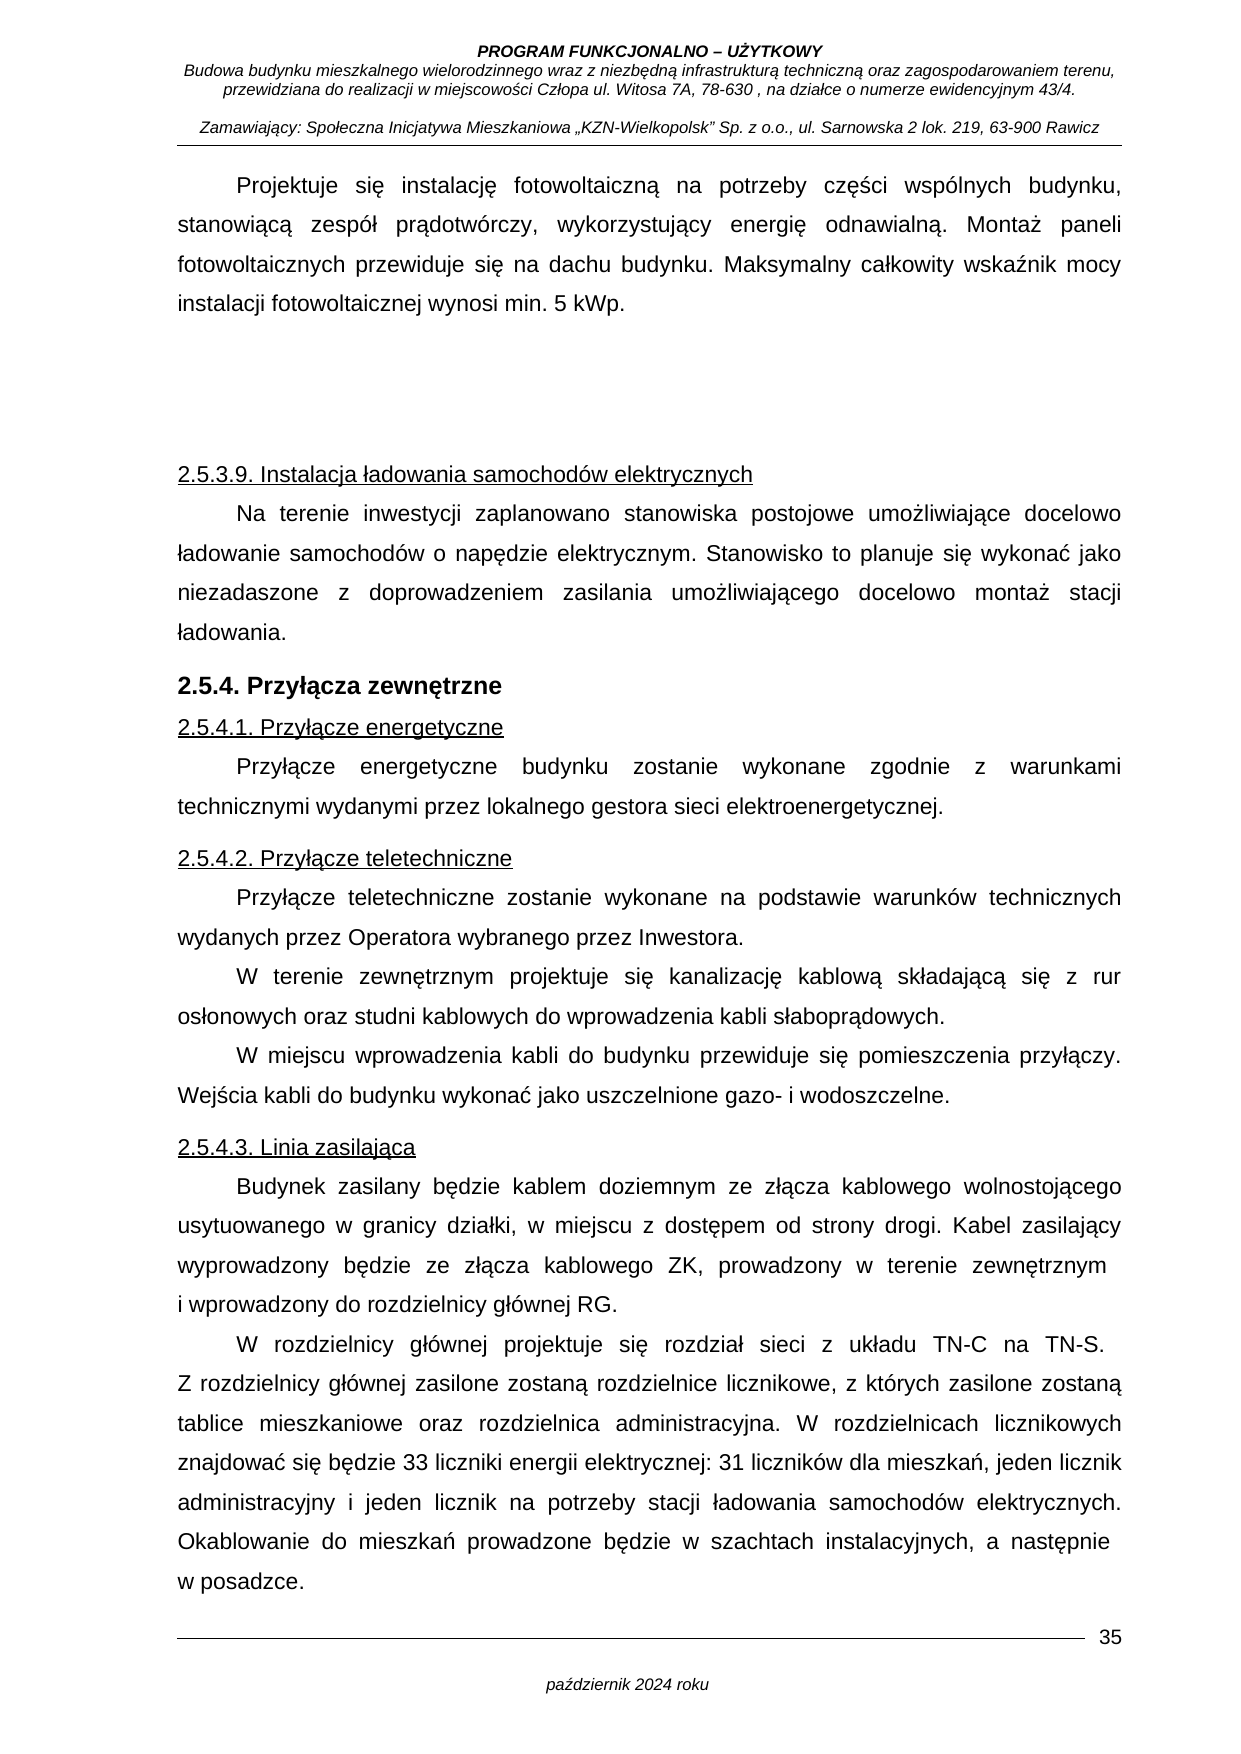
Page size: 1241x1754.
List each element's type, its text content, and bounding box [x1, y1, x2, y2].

text 2.5.3.9. Instalacja ładowania samochodów elektrycznych [177, 461, 1122, 487]
text Przyłącze energetyczne budynku zostanie wykonane zgodnie z warunkami technicznymi wydanymi przez lokalnego gestora sieci elektroenergetycznej. [177, 753, 1122, 819]
text W miejscu wprowadzenia kabli do budynku przewiduje się pomieszczenia przyłączy. Wejścia kabli do budynku wykonać jako uszczelnione gazo- i wodoszczelne. [177, 1042, 1122, 1108]
text 2.5.4.2. Przyłącze teletechniczne [177, 845, 1122, 871]
text 2.5.4. Przyłącza zewnętrzne [177, 671, 1122, 699]
text W rozdzielnicy głównej projektuje się rozdział sieci z układu TN-C na TN-S. Z rozdzielnicy głównej zasilone zostaną rozdzielnice licznikowe, z których zasilone zostaną tablice mieszkaniowe oraz rozdzielnica administracyjna. W rozdzielnicach licznikowych znajdować się będzie 33 liczniki energii elektrycznej: 31 liczników dla mieszkań, jeden licznik administracyjny i jeden licznik na potrzeby stacji ładowania samochodów elektrycznych. Okablowanie do mieszkań prowadzone będzie w szachtach instalacyjnych, a następnie w posadzce. [177, 1331, 1122, 1594]
text Budynek zasilany będzie kablem doziemnym ze złącza kablowego wolnostojącego usytuowanego w granicy działki, w miejscu z dostępem od strony drogi. Kabel zasilający wyprowadzony będzie ze złącza kablowego ZK, prowadzony w terenie zewnętrznym i wprowadzony do rozdzielnicy głównej RG. [177, 1173, 1122, 1318]
text Projektuje się instalację fotowoltaiczną na potrzeby części wspólnych budynku, stanowiącą zespół prądotwórczy, wykorzystujący energię odnawialną. Montaż paneli fotowoltaicznych przewiduje się na dachu budynku. Maksymalny całkowity wskaźnik mocy instalacji fotowoltaicznej wynosi min. 5 kWp. [177, 172, 1122, 317]
text 2.5.4.3. Linia zasilająca [177, 1133, 1122, 1160]
text Przyłącze teletechniczne zostanie wykonane na podstawie warunków technicznych wydanych przez Operatora wybranego przez Inwestora. [177, 884, 1122, 950]
text Na terenie inwestycji zaplanowano stanowiska postojowe umożliwiające docelowo ładowanie samochodów o napędzie elektrycznym. Stanowisko to planuje się wykonać jako niezadaszone z doprowadzeniem zasilania umożliwiającego docelowo montaż stacji ładowania. [177, 500, 1122, 645]
text 2.5.4.1. Przyłącze energetyczne [177, 714, 1122, 740]
text W terenie zewnętrznym projektuje się kanalizację kablową składającą się z rur osłonowych oraz studni kablowych do wprowadzenia kabli słaboprądowych. [177, 963, 1122, 1029]
